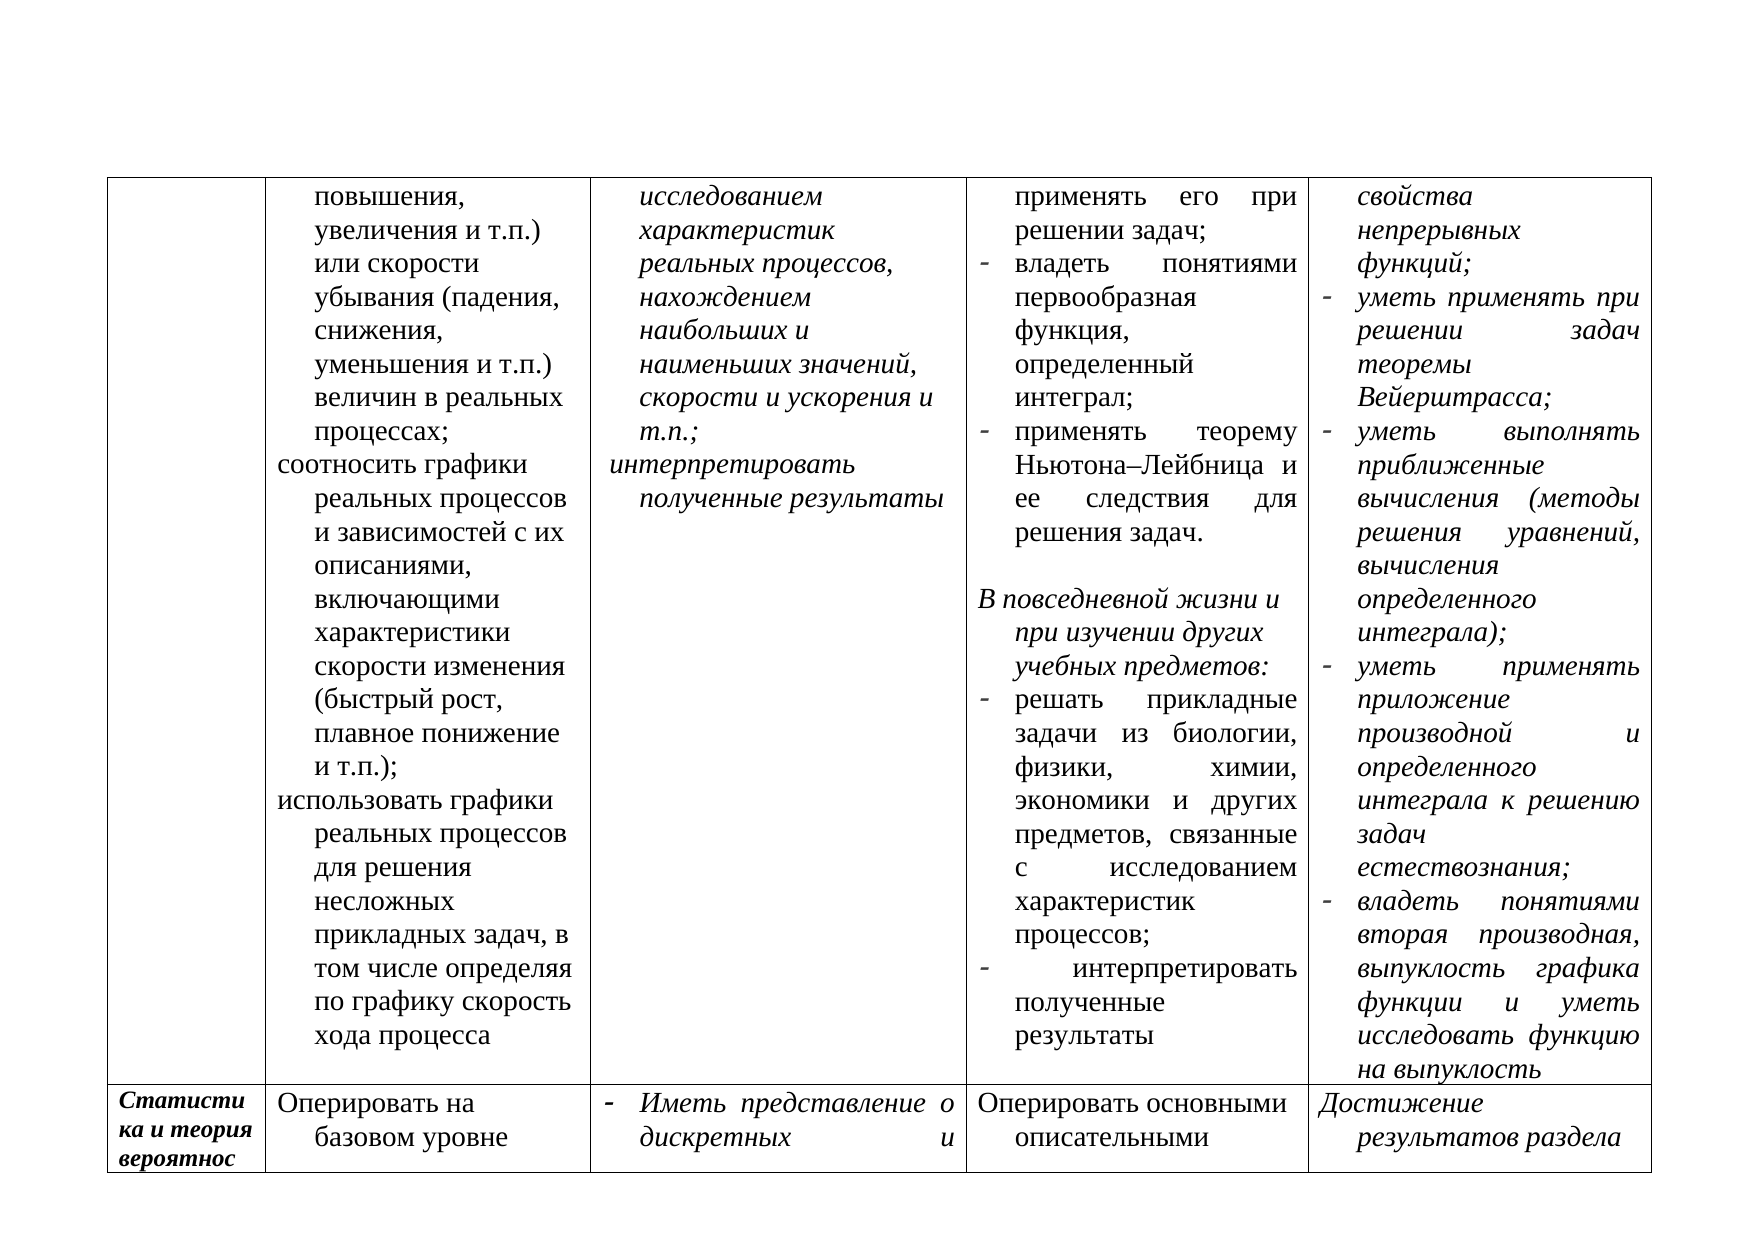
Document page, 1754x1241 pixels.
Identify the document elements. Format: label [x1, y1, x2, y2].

table_cell [1309, 178, 1651, 1084]
table_cell [108, 1085, 265, 1172]
table_cell [967, 178, 1308, 1084]
table_cell [591, 178, 966, 1084]
table_cell [266, 178, 590, 1084]
table_cell [591, 1085, 966, 1172]
table_cell [1309, 1085, 1651, 1172]
table_cell [108, 178, 265, 1084]
table_cell [967, 1085, 1308, 1172]
table_cell [266, 1085, 590, 1172]
